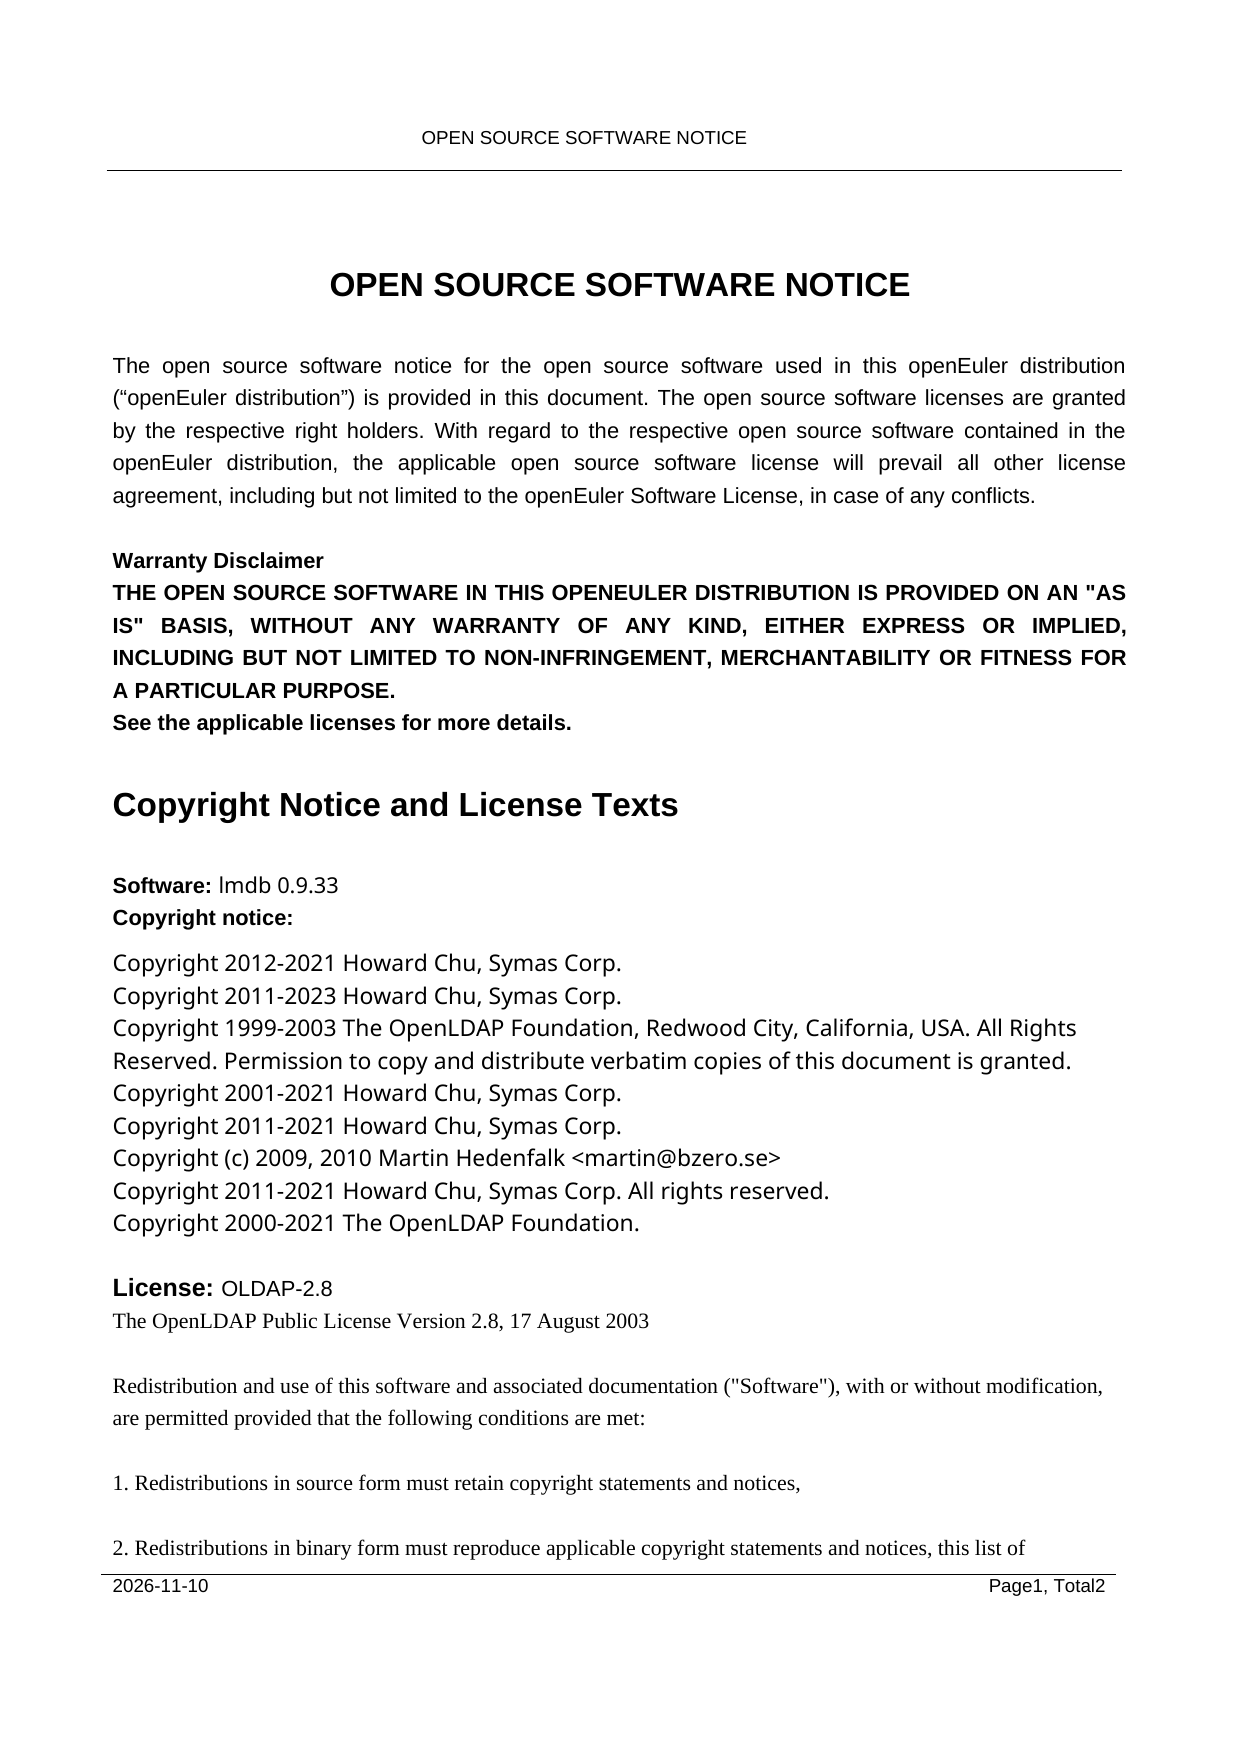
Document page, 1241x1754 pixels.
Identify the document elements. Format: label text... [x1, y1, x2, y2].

text Copyright notice: [112, 901, 1128, 934]
text OPEN SOURCE SOFTWARE NOTICE [112, 251, 1128, 316]
text The open source software notice for the open source software used in this openEuler distribution (“openEuler distribution”) is provided in this document. The open source software licenses are granted by the respective right holders. With regard to the respective open source software contained in the openEuler distribution, the applicable open source software license will prevail all other license agreement, including but not limited to the openEuler Software License, in case of any conflicts. [112, 349, 1128, 511]
text License: OLDAP-2.8 [112, 1272, 1128, 1304]
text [112, 1304, 1128, 1564]
text Copyright Notice and License Texts [112, 771, 1128, 836]
text THE OPEN SOURCE SOFTWARE IN THIS OPENEULER DISTRIBUTION IS PROVIDED ON AN "AS IS" BASIS, WITHOUT ANY WARRANTY OF ANY KIND, EITHER EXPRESS OR IMPLIED, INCLUDING BUT NOT LIMITED TO NON-INFRINGEMENT, MERCHANTABILITY OR FITNESS FOR A PARTICULAR PURPOSE. See the applicable licenses for more details. [112, 576, 1128, 739]
title Software: lmdb 0.9.33 [112, 869, 1128, 901]
text Copyright 2012-2021 Howard Chu, Symas Corp. Copyright 2011-2023 Howard Chu, Symas Corp. Copyright 1999-2003 The OpenLDAP Foundation, Redwood City, California, USA. All Rights Reserved. Permission to copy and distribute verbatim copies of this document is granted. Copyright 2001-2021 Howard Chu, Symas Corp. Copyright 2011-2021 Howard Chu, Symas Corp. Copyright (c) 2009, 2010 Martin Hedenfalk <martin@bzero.se> Copyright 2011-2021 Howard Chu, Symas Corp. All rights reserved. Copyright 2000-2021 The OpenLDAP Foundation. [112, 947, 1128, 1272]
text Warranty Disclaimer [112, 544, 1128, 576]
